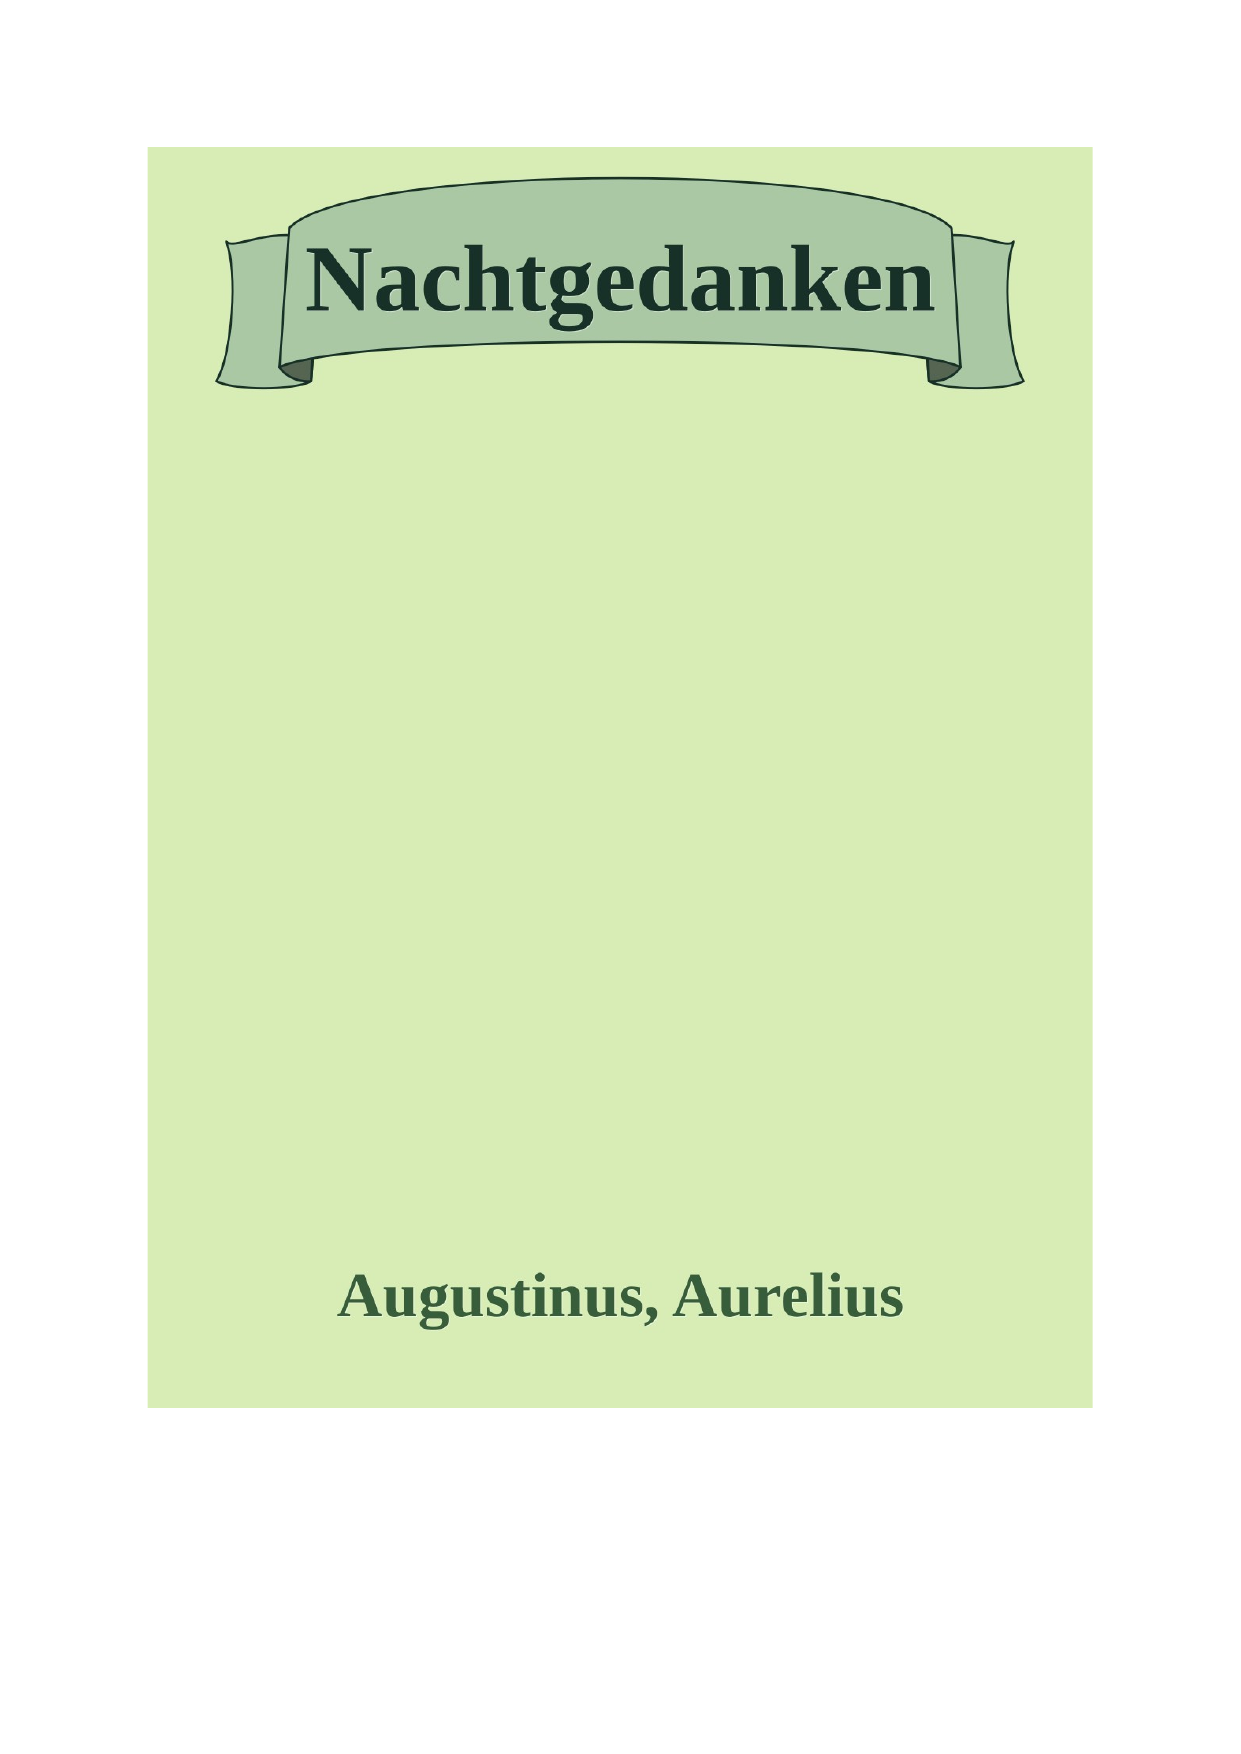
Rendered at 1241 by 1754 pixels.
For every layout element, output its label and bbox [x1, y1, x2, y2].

picture [147, 147, 1093, 1408]
